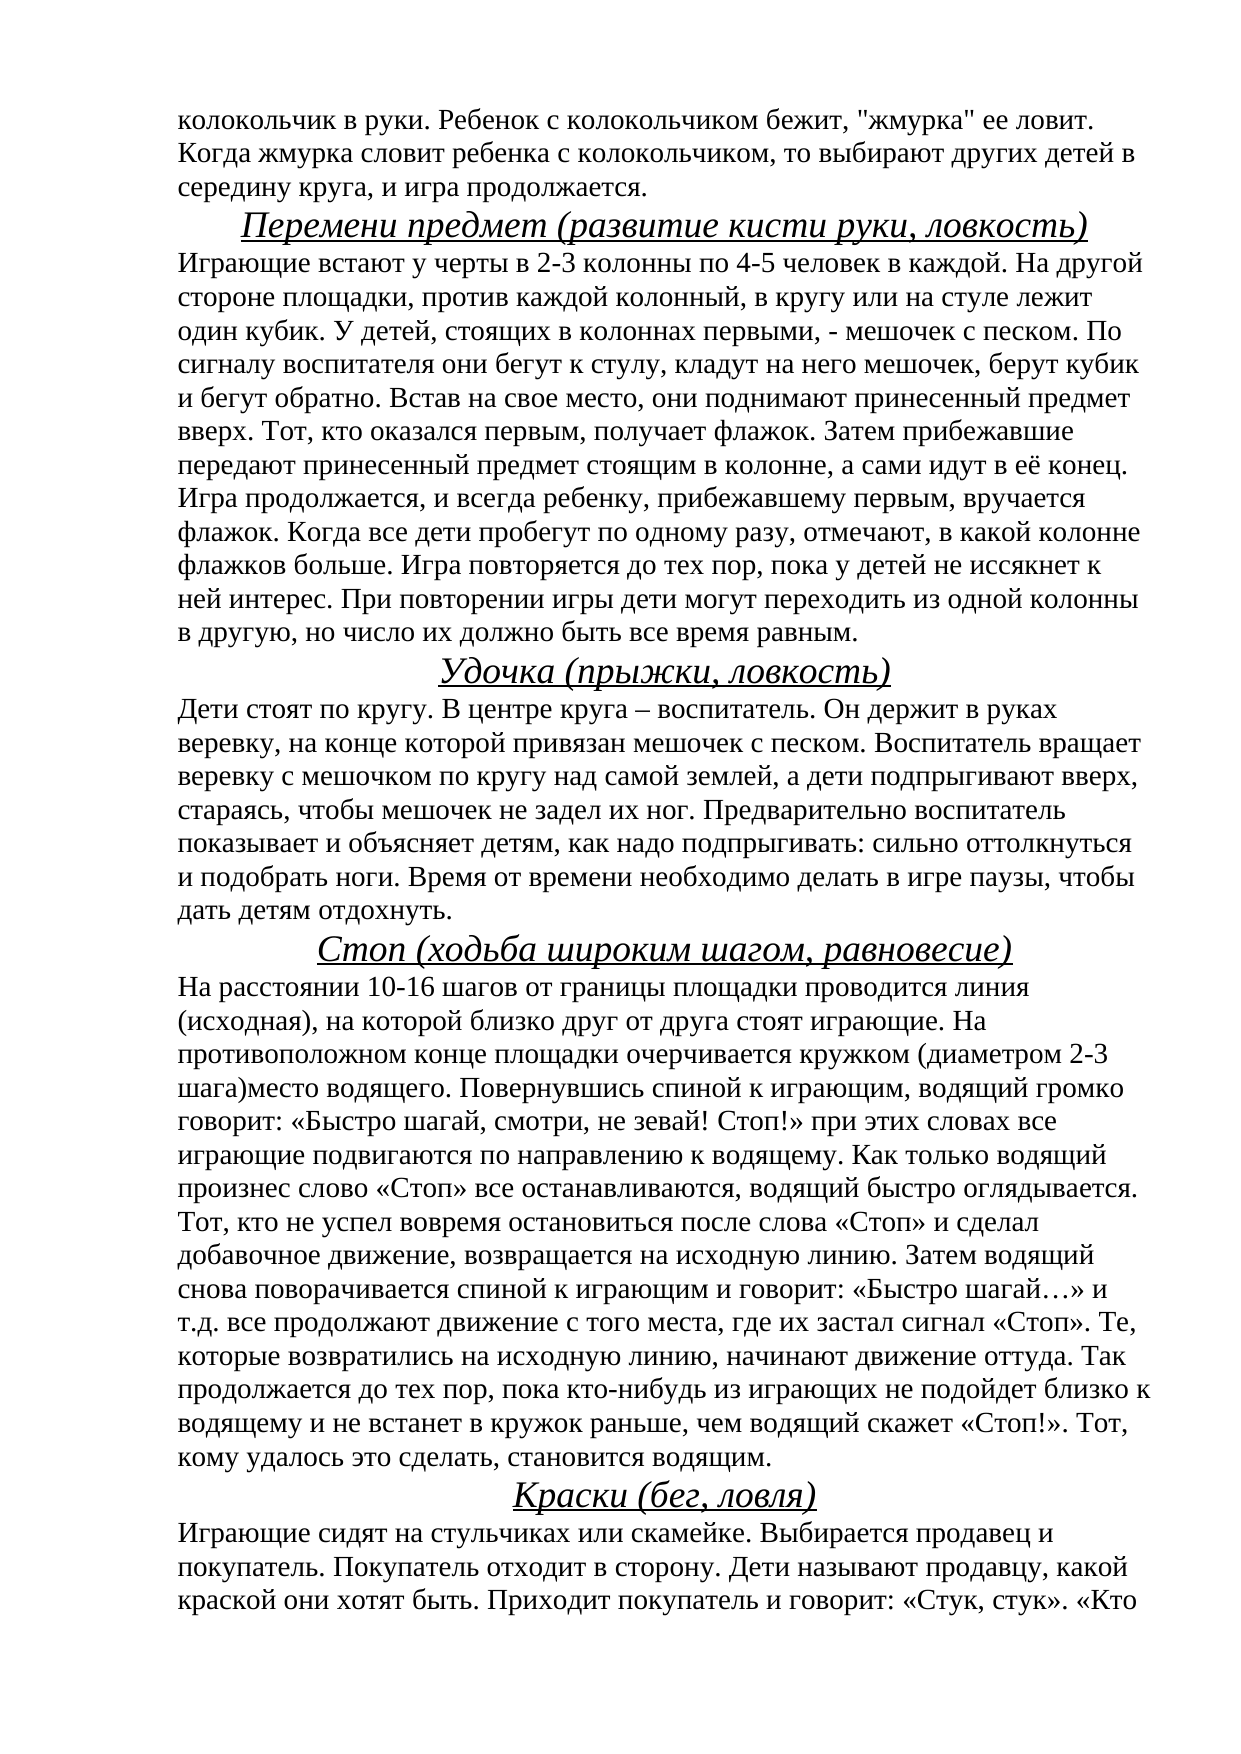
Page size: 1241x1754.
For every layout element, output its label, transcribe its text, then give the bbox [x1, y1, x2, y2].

text Удочка (прыжки, ловкость) [177, 648, 1152, 691]
text Стоп (ходьба широким шагом, равновесие) [177, 926, 1152, 969]
text На расстоянии 10-16 шагов от границы площадки проводится линия (исходная), на которой близко друг от друга стоят играющие. На противоположном конце площадки очерчивается кружком (диаметром 2-3 шага)место водящего. Повернувшись спиной к играющим, водящий громко говорит: «Быстро шагай, смотри, не зевай! Стоп!» при этих словах все играющие подвигаются по направлению к водящему. Как только водящий произнес слово «Стоп» все останавливаются, водящий быстро оглядывается. Тот, кто не успел вовремя остановиться после слова «Стоп» и сделал добавочное движение, возвращается на исходную линию. Затем водящий снова поворачивается спиной к играющим и говорит: «Быстро шагай…» и т.д. все продолжают движение с того места, где их застал сигнал «Стоп». Те, которые возвратились на исходную линию, начинают движение оттуда. Так продолжается до тех пор, пока кто-нибудь из играющих не подойдет близко к водящему и не встанет в кружок раньше, чем водящий скажет «Стоп!». Тот, кому удалось это сделать, становится водящим. [177, 969, 1152, 1472]
text Дети стоят по кругу. В центре круга – воспитатель. Он держит в руках веревку, на конце которой привязан мешочек с песком. Воспитатель вращает веревку с мешочком по кругу над самой землей, а дети подпрыгивают вверх, стараясь, чтобы мешочек не задел их ног. Предварительно воспитатель показывает и объясняет детям, как надо подпрыгивать: сильно оттолкнуться и подобрать ноги. Время от времени необходимо делать в игре паузы, чтобы дать детям отдохнуть. [177, 691, 1152, 926]
text Краски (бег, ловля) [177, 1472, 1152, 1515]
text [177, 1515, 1152, 1616]
text Играющие встают у черты в 2-3 колонны по 4-5 человек в каждой. На другой стороне площадки, против каждой колонный, в кругу или на стуле лежит один кубик. У детей, стоящих в колоннах первыми, - мешочек с песком. По сигналу воспитателя они бегут к стулу, кладут на него мешочек, берут кубик и бегут обратно. Встав на свое место, они поднимают принесенный предмет вверх. Тот, кто оказался первым, получает флажок. Затем прибежавшие передают принесенный предмет стоящим в колонне, а сами идут в её конец. Игра продолжается, и всегда ребенку, прибежавшему первым, вручается флажок. Когда все дети пробегут по одному разу, отмечают, в какой колонне флажков больше. Игра повторяется до тех пор, пока у детей не иссякнет к ней интерес. При повторении игры дети могут переходить из одной колонны в другую, но число их должно быть все время равным. [177, 246, 1152, 648]
text Перемени предмет (развитие кисти руки, ловкость) [177, 202, 1152, 246]
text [177, 102, 1152, 202]
